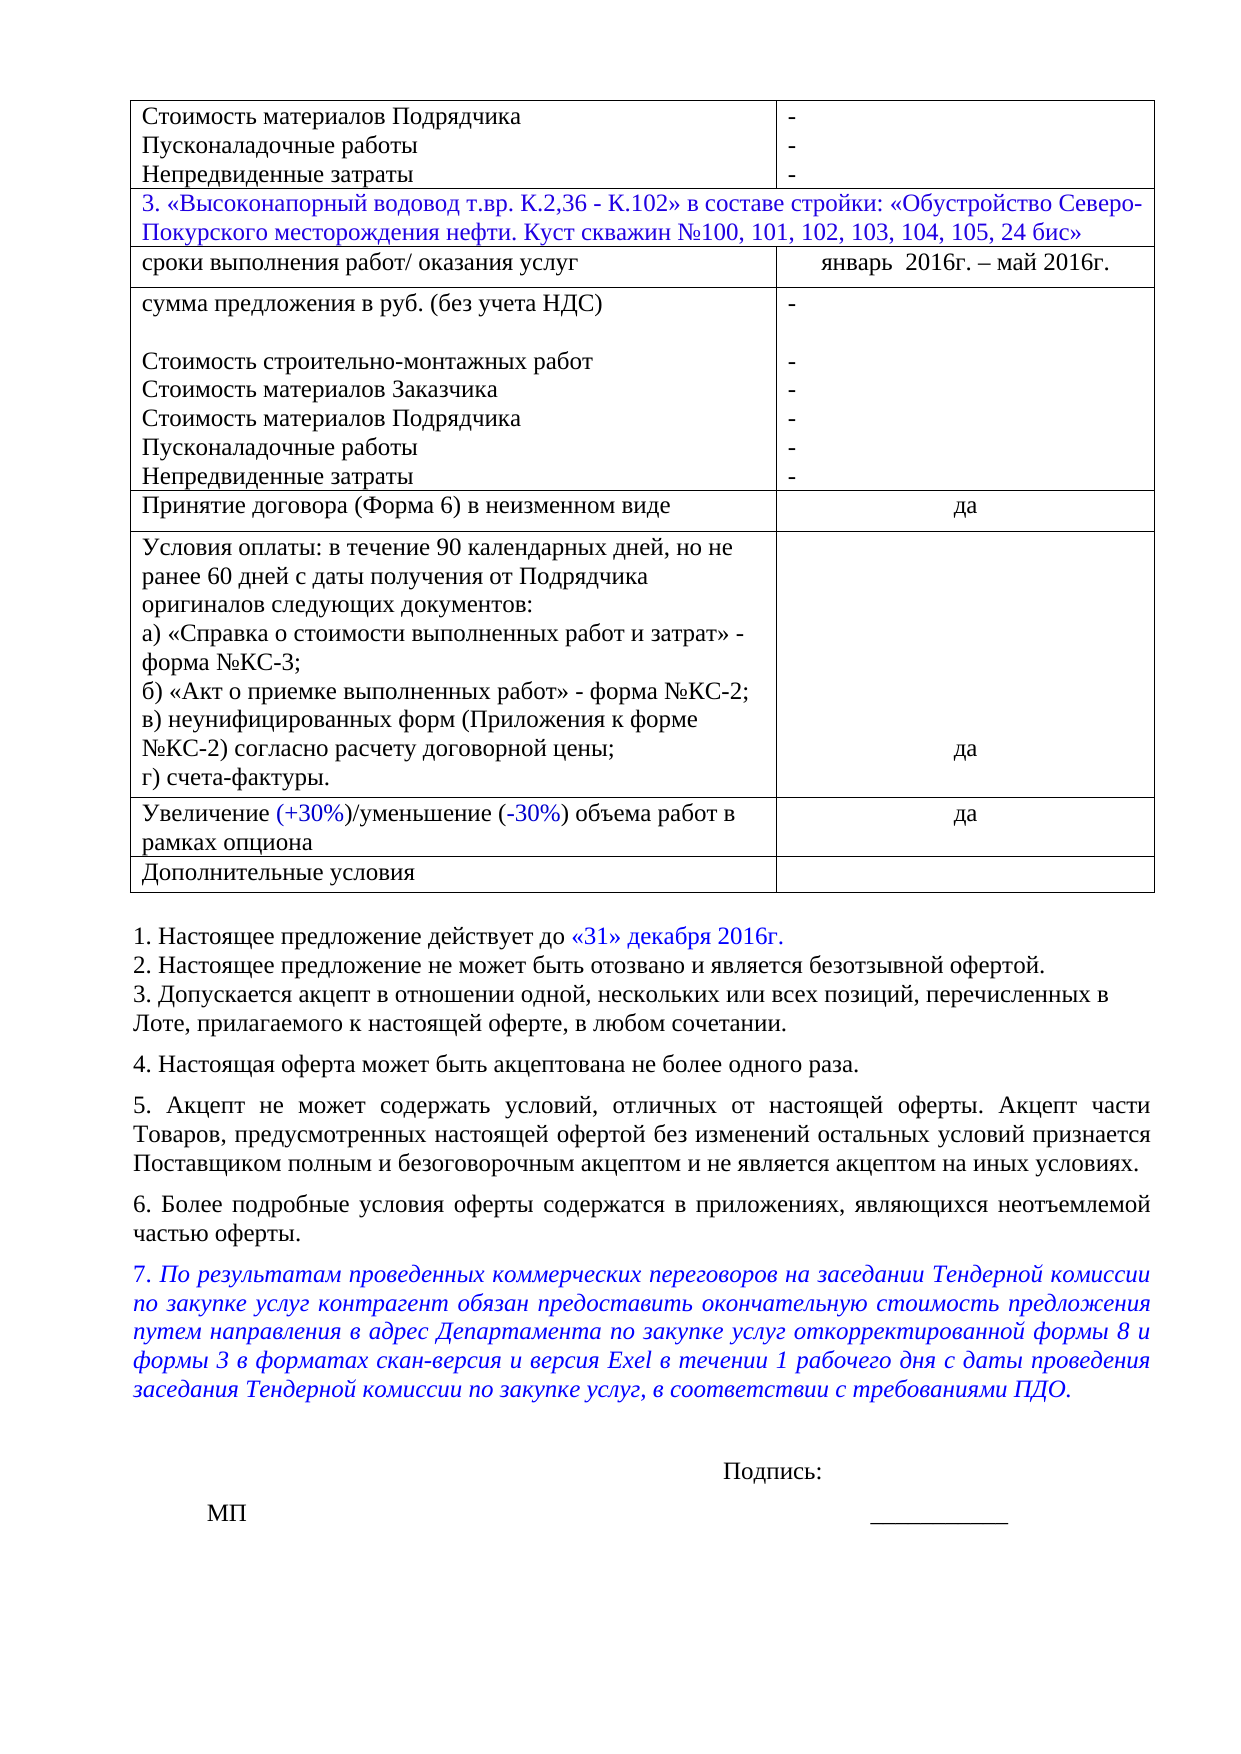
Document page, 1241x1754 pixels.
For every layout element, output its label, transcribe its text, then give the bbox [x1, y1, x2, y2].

table_cell да [777, 798, 1154, 856]
table_cell да [777, 491, 1154, 531]
table_cell да [777, 532, 1154, 797]
text 1. Настоящее предложение действует до «31» декабря 2016г. [133, 921, 1152, 950]
text 7. По результатам проведенных коммерческих переговоров на заседании Тендерной комиссии по закупке услуг контрагент обязан предоставить окончательную стоимость предложения путем направления в адрес Департамента по закупке услуг откорректированной формы 8 и формы 3 в форматах скан-версия и версия Exel в течении 1 рабочего дня c даты проведения заседания Тендерной комиссии по закупке услуг, в соответствии с требованиями ПДО. [133, 1259, 1152, 1403]
text 2. Настоящее предложение не может быть отозвано и является безотзывной офертой. [133, 950, 1152, 979]
table_cell Дополнительные условия [131, 857, 776, 892]
text 4. Настоящая оферта может быть акцептована не более одного раза. [133, 1049, 1152, 1078]
table_cell Принятие договора (Форма 6) в неизменном виде [131, 491, 776, 531]
table_cell Увеличение (+30%)/уменьшение (-30%) объема работ в рамках опциона [131, 798, 776, 856]
table_cell [777, 857, 1154, 892]
text Подпись: [133, 1456, 1152, 1485]
text 5. Акцепт не может содержать условий, отличных от настоящей оферты. Акцепт части Товаров, предусмотренных настоящей офертой без изменений остальных условий признается Поставщиком полным и безоговорочным акцептом и не является акцептом на иных условиях. [133, 1090, 1152, 1176]
table_cell 3. «Высоконапорный водовод т.вр. К.2,36 - К.102» в составе стройки: «Обустройство Северо-Покурского месторождения нефти. Куст скважин №100, 101, 102, 103, 104, 105, 24 бис» [131, 189, 1154, 246]
text 3. Допускается акцепт в отношении одной, нескольких или всех позиций, перечисленных в Лоте, прилагаемого к настоящей оферте, в любом сочетании. [133, 979, 1152, 1036]
text МП ___________ [133, 1498, 1152, 1526]
text 6. Более подробные условия оферты содержатся в приложениях, являющихся неотъемлемой частью оферты. [133, 1189, 1152, 1246]
table_cell сроки выполнения работ/ оказания услуг [131, 247, 776, 287]
table_cell Условия оплаты: в течение 90 календарных дней, но не ранее 60 дней с даты получения от Подрядчика оригиналов следующих документов: а) «Справка о стоимости выполненных работ и затрат» - форма №КС-3; б) «Акт о приемке выполненных работ» - форма №КС-2; в) неунифицированных форм (Приложения к форме №КС-2) согласно расчету договорной цены; г) счета-фактуры. [131, 532, 776, 797]
table_cell январь 2016г. – май 2016г. [777, 247, 1154, 287]
table_cell - - - - - - [777, 101, 1154, 187]
table_cell - - - - - - [777, 288, 1154, 489]
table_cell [131, 101, 776, 187]
